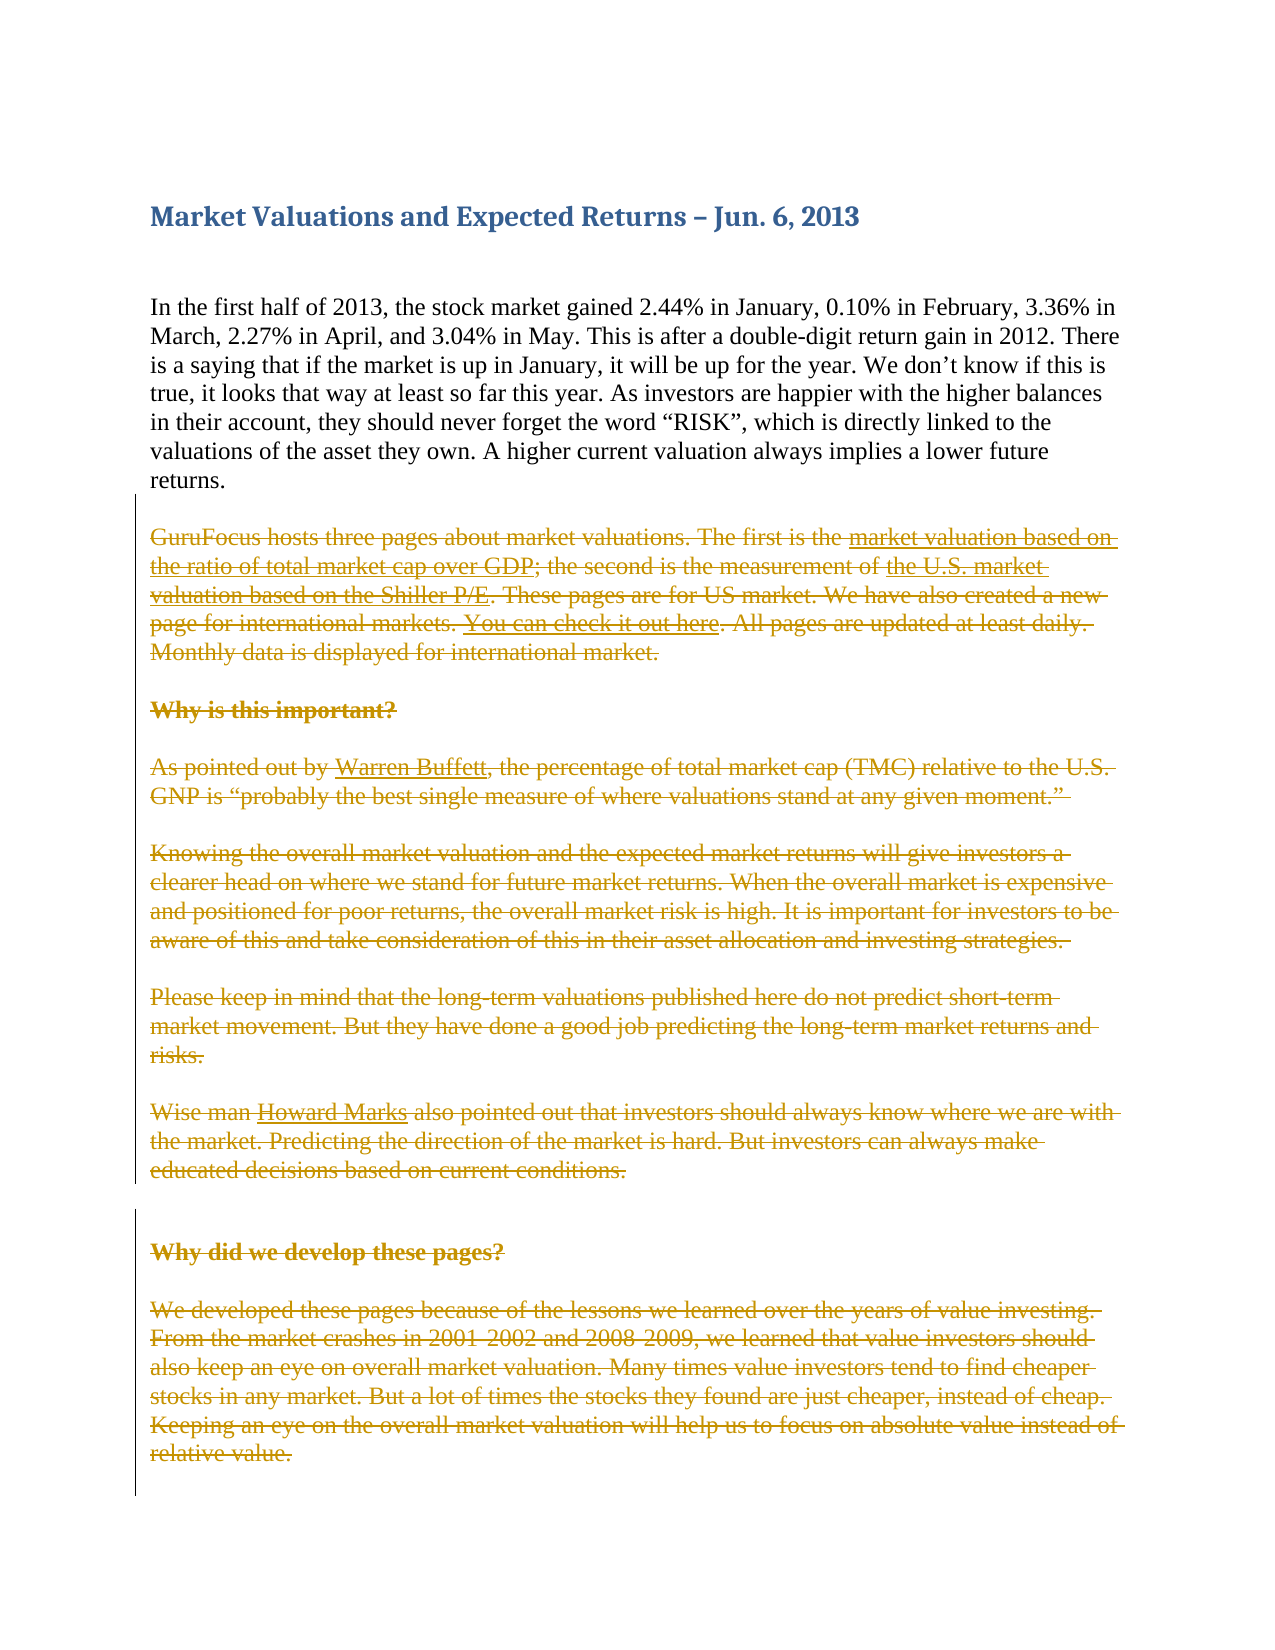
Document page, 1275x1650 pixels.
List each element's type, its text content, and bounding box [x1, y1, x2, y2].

text In the first half of 2013, the stock market gained 2.44% in January, 0.10% in February, 3.36% in March, 2.27% in April, and 3.04% in May. This is after a double-digit return gain in 2012. There is a saying that if the market is up in January, it will be up for the year. We don’t know if this is true, it looks that way at least so far this year. As investors are happier with the higher balances in their account, they should never forget the word “RISK”, which is directly linked to the valuations of the asset they own. A higher current valuation always implies a lower future returns. [150, 292, 1125, 1183]
subtitle Market Valuations and Expected Returns – Jun. 6, 2013 [150, 200, 1125, 233]
